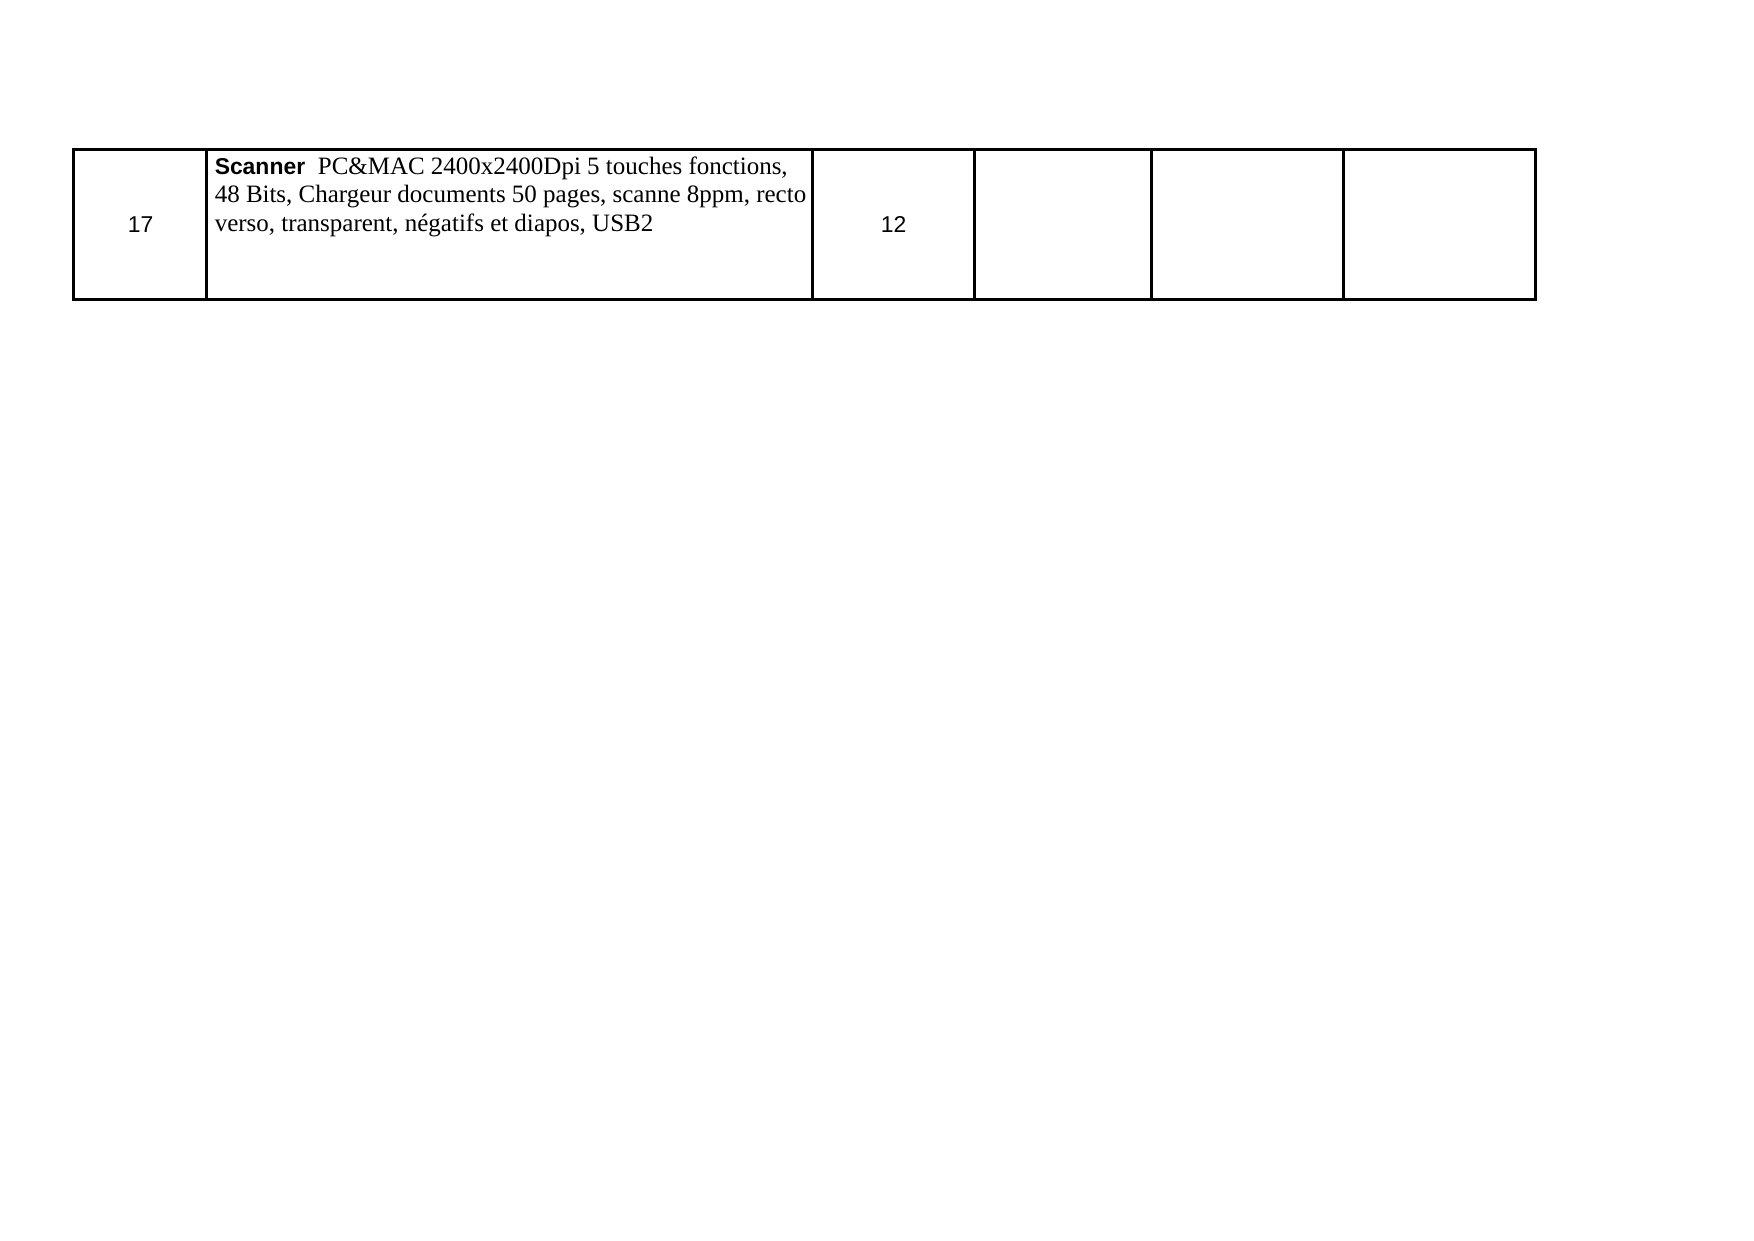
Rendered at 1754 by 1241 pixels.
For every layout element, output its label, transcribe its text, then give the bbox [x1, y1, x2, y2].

table_cell Scanner PC&MAC 2400x2400Dpi 5 touches fonctions, 48 Bits, Chargeur documents 50 pages, scanne 8ppm, recto verso, transparent, négatifs et diapos, USB2 [208, 151, 811, 298]
table_cell [976, 151, 1150, 298]
table_cell [1153, 151, 1342, 298]
table_cell 12 [814, 151, 973, 298]
table_cell [1345, 151, 1534, 298]
table_cell 17 [75, 151, 205, 298]
